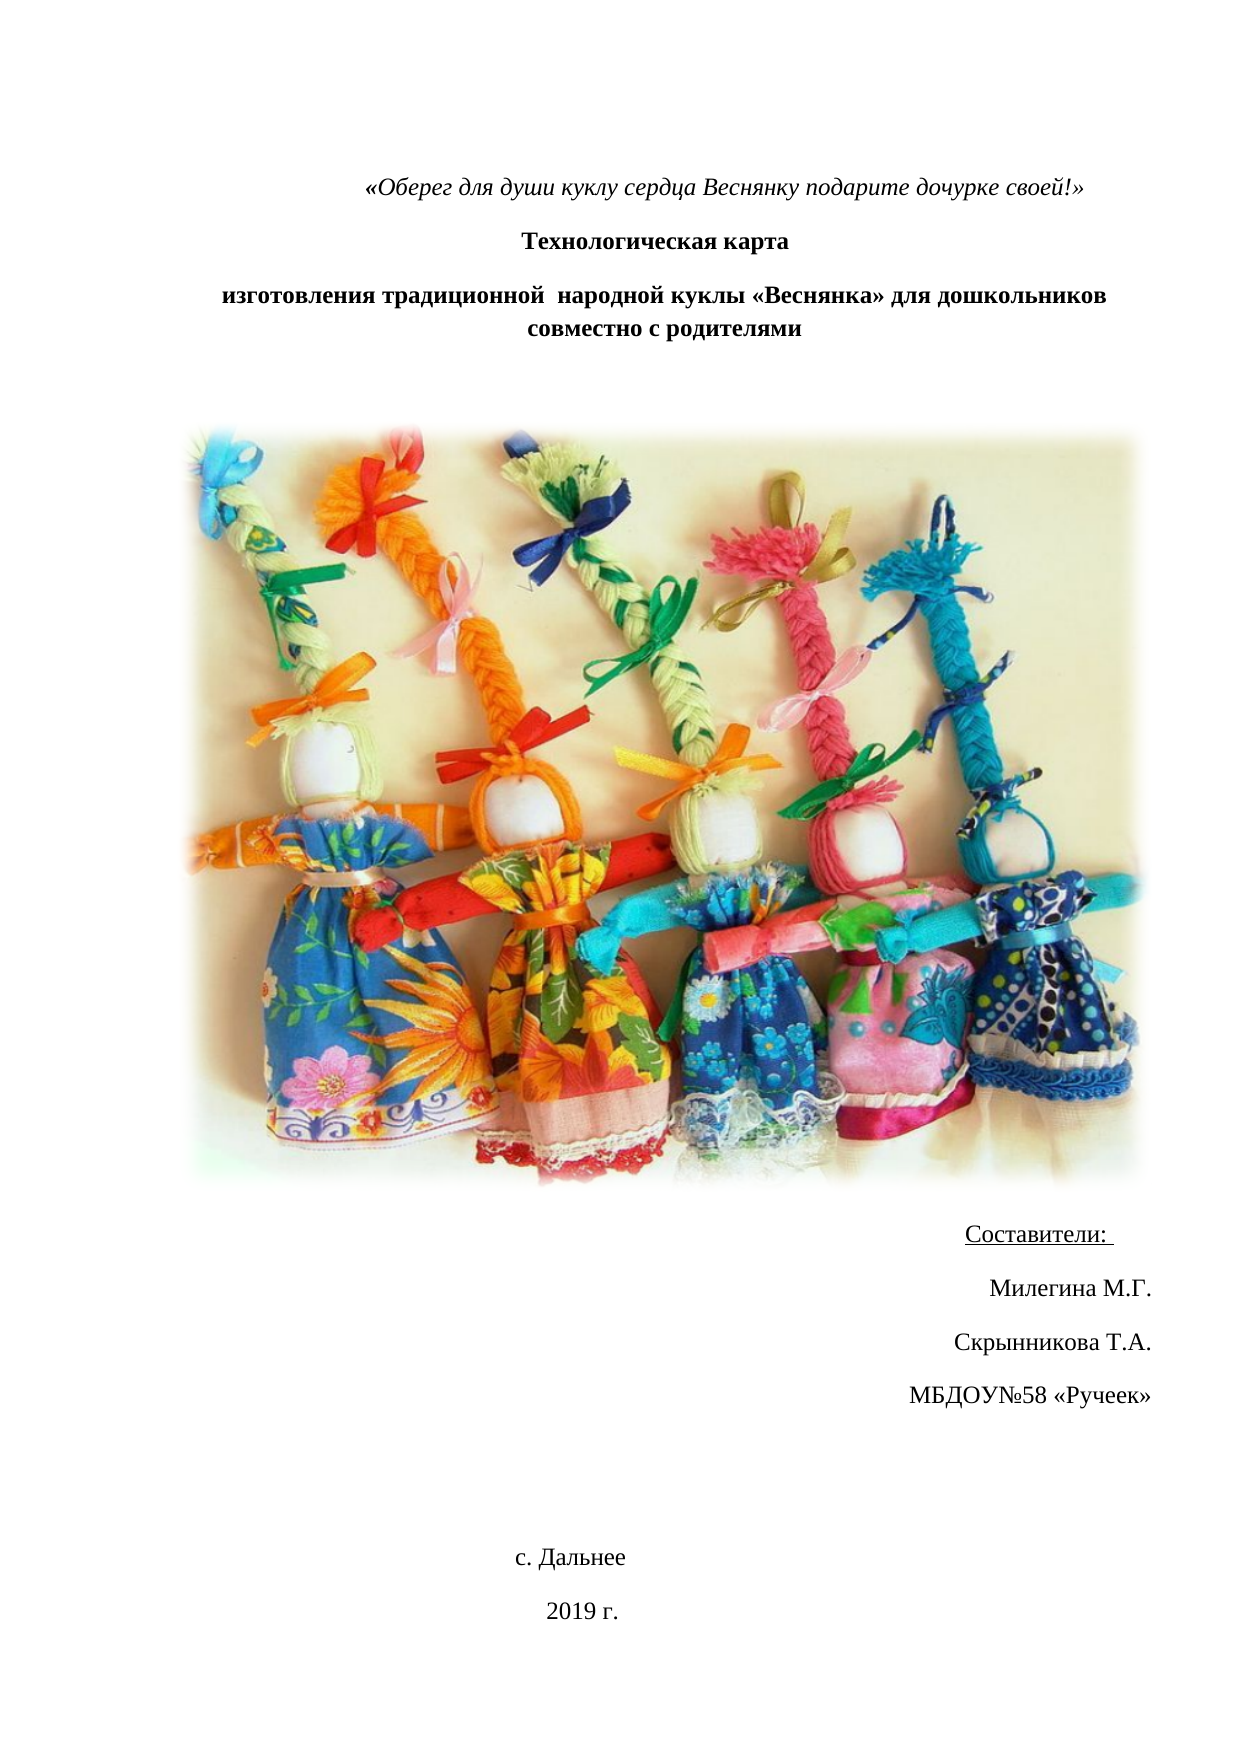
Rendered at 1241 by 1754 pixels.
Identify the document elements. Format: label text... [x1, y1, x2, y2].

text 2019 г. [177, 1596, 1152, 1625]
text Технологическая карта [177, 226, 1152, 254]
text Милегина М.Г. [177, 1273, 1152, 1302]
text Скрынникова Т.А. [177, 1327, 1152, 1355]
picture [207, 450, 1122, 1164]
text МБДОУ№58 «Ручеек» [177, 1381, 1152, 1409]
text «Оберег для души куклу сердца Веснянку подарите дочурке своей!» [177, 172, 1152, 201]
text Составители: [177, 1219, 1152, 1248]
text изготовления традиционной народной куклы «Веснянка» для дошкольников совместно с родителями [177, 280, 1152, 341]
text с. Дальнее [177, 1542, 1152, 1571]
